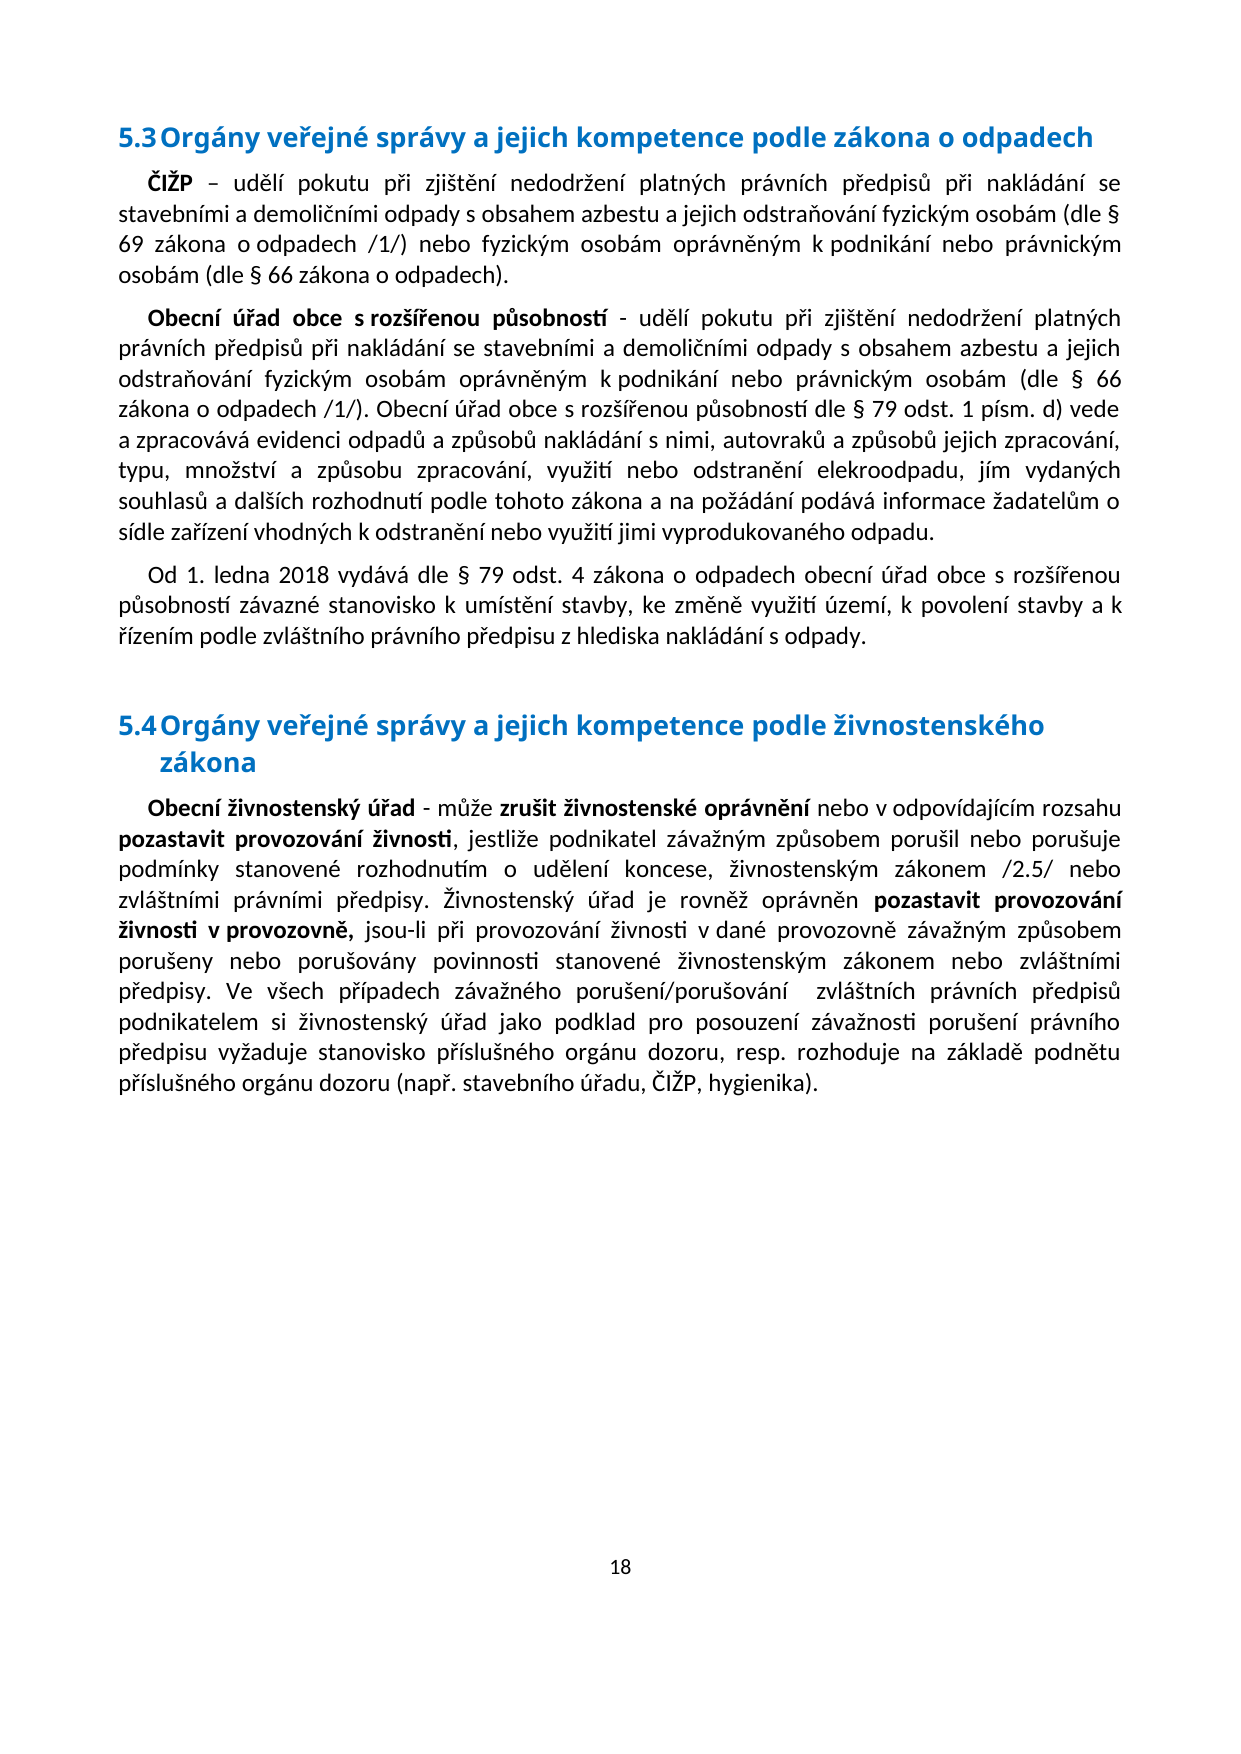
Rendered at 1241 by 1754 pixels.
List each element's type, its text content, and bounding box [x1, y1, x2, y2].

text Od 1. ledna 2018 vydává dle § 79 odst. 4 zákona o odpadech obecní úřad obce s rozšířenou působností závazné stanovisko k umístění stavby, ke změně využití území, k povolení stavby a k řízením podle zvláštního právního předpisu z hlediska nakládání s odpady. [118, 559, 1122, 650]
subtitle Orgány veřejné správy a jejich kompetence podle zákona o odpadech [118, 118, 1122, 155]
subtitle Orgány veřejné správy a jejich kompetence podle živnostenského zákona [118, 706, 1122, 780]
text ČIŽP – udělí pokutu při zjištění nedodržení platných právních předpisů při nakládání se stavebními a demoličními odpady s obsahem azbestu a jejich odstraňování fyzickým osobám (dle § 69 zákona o odpadech /1/) nebo fyzickým osobám oprávněným k podnikání nebo právnickým osobám (dle § 66 zákona o odpadech). [118, 167, 1122, 289]
text Obecní živnostenský úřad - může zrušit živnostenské oprávnění nebo v odpovídajícím rozsahu pozastavit provozování živnosti, jestliže podnikatel závažným způsobem porušil nebo porušuje podmínky stanovené rozhodnutím o udělení koncese, živnostenským zákonem /2.5/ nebo zvláštními právními předpisy. Živnostenský úřad je rovněž oprávněn pozastavit provozování živnosti v provozovně, jsou-li při provozování živnosti v dané provozovně závažným způsobem porušeny nebo porušovány povinnosti stanovené živnostenským zákonem nebo zvláštními předpisy. Ve všech případech závažného porušení/porušování zvláštních právních předpisů podnikatelem si živnostenský úřad jako podklad pro posouzení závažnosti porušení právního předpisu vyžaduje stanovisko příslušného orgánu dozoru, resp. rozhoduje na základě podnětu příslušného orgánu dozoru (např. stavebního úřadu, ČIŽP, hygienika). [118, 792, 1122, 1098]
text Obecní úřad obce s rozšířenou působností - udělí pokutu při zjištění nedodržení platných právních předpisů při nakládání se stavebními a demoličními odpady s obsahem azbestu a jejich odstraňování fyzickým osobám oprávněným k podnikání nebo právnickým osobám (dle § 66 zákona o odpadech /1/). Obecní úřad obce s rozšířenou působností dle § 79 odst. 1 písm. d) vede a zpracovává evidenci odpadů a způsobů nakládání s nimi, autovraků a způsobů jejich zpracování, typu, množství a způsobu zpracování, využití nebo odstranění elekroodpadu, jím vydaných souhlasů a dalších rozhodnutí podle tohoto zákona a na požádání podává informace žadatelům o sídle zařízení vhodných k odstranění nebo využití jimi vyprodukovaného odpadu. [118, 302, 1122, 546]
